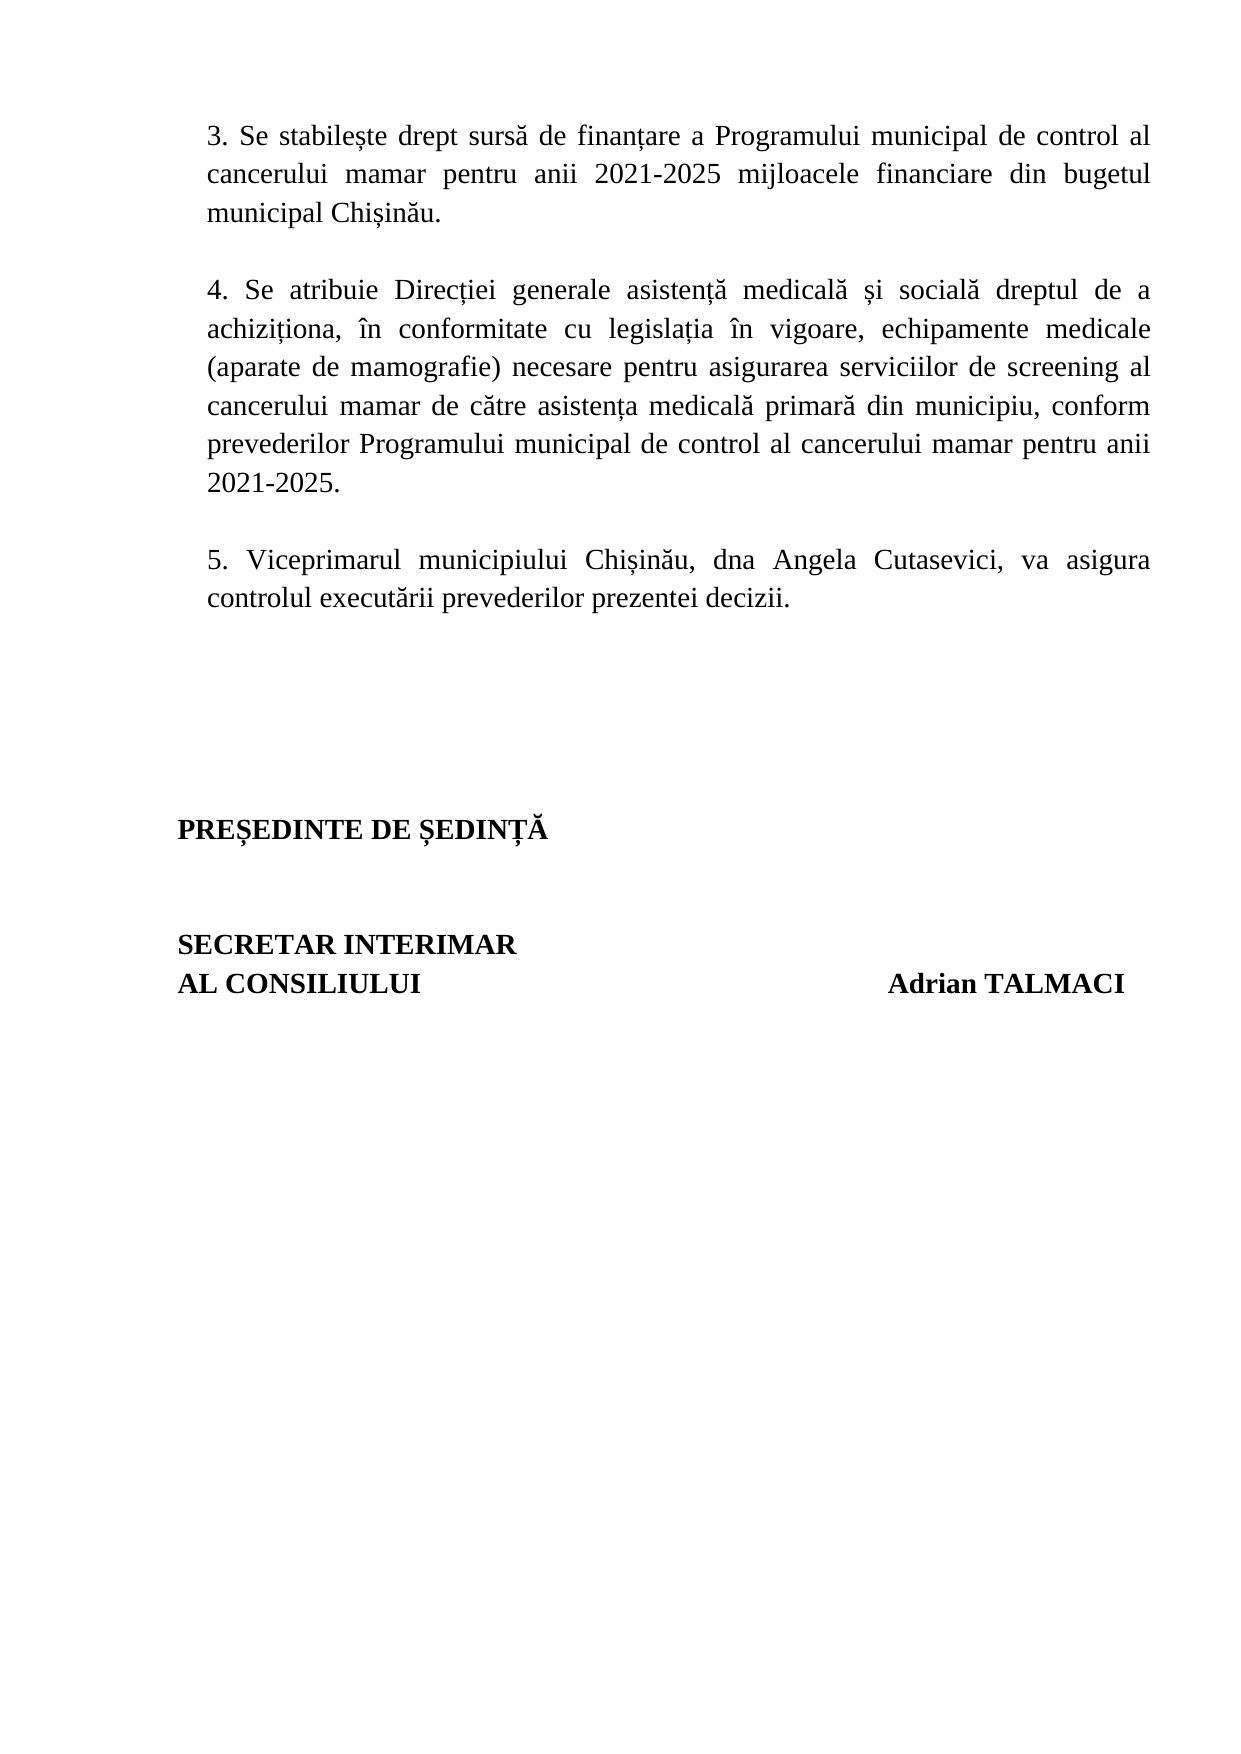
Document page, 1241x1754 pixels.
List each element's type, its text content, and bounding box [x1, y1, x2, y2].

text SECRETAR INTERIMAR [177, 927, 1152, 961]
text 4. Se atribuie Direcției generale asistență medicală și socială dreptul de a achiziționa, în conformitate cu legislația în vigoare, echipamente medicale (aparate de mamografie) necesare pentru asigurarea serviciilor de screening al cancerului mamar de către asistența medicală primară din municipiu, conform prevederilor Programului municipal de control al cancerului mamar pentru anii 2021-2025. [207, 272, 1152, 498]
text AL CONSILIULUI Adrian TALMACI [177, 966, 1152, 999]
text PREȘEDINTE DE ȘEDINȚĂ [177, 812, 1152, 845]
text 5. Viceprimarul municipiului Chișinău, dna Angela Cutasevici, va asigura controlul executării prevederilor prezentei decizii. [207, 542, 1152, 614]
list 3. Se stabilește drept sursă de finanțare a Programului municipal de control al cancerului mamar pentru anii 2021-2025 mijloacele financiare din bugetul municipal Chișinău. [207, 118, 1152, 229]
